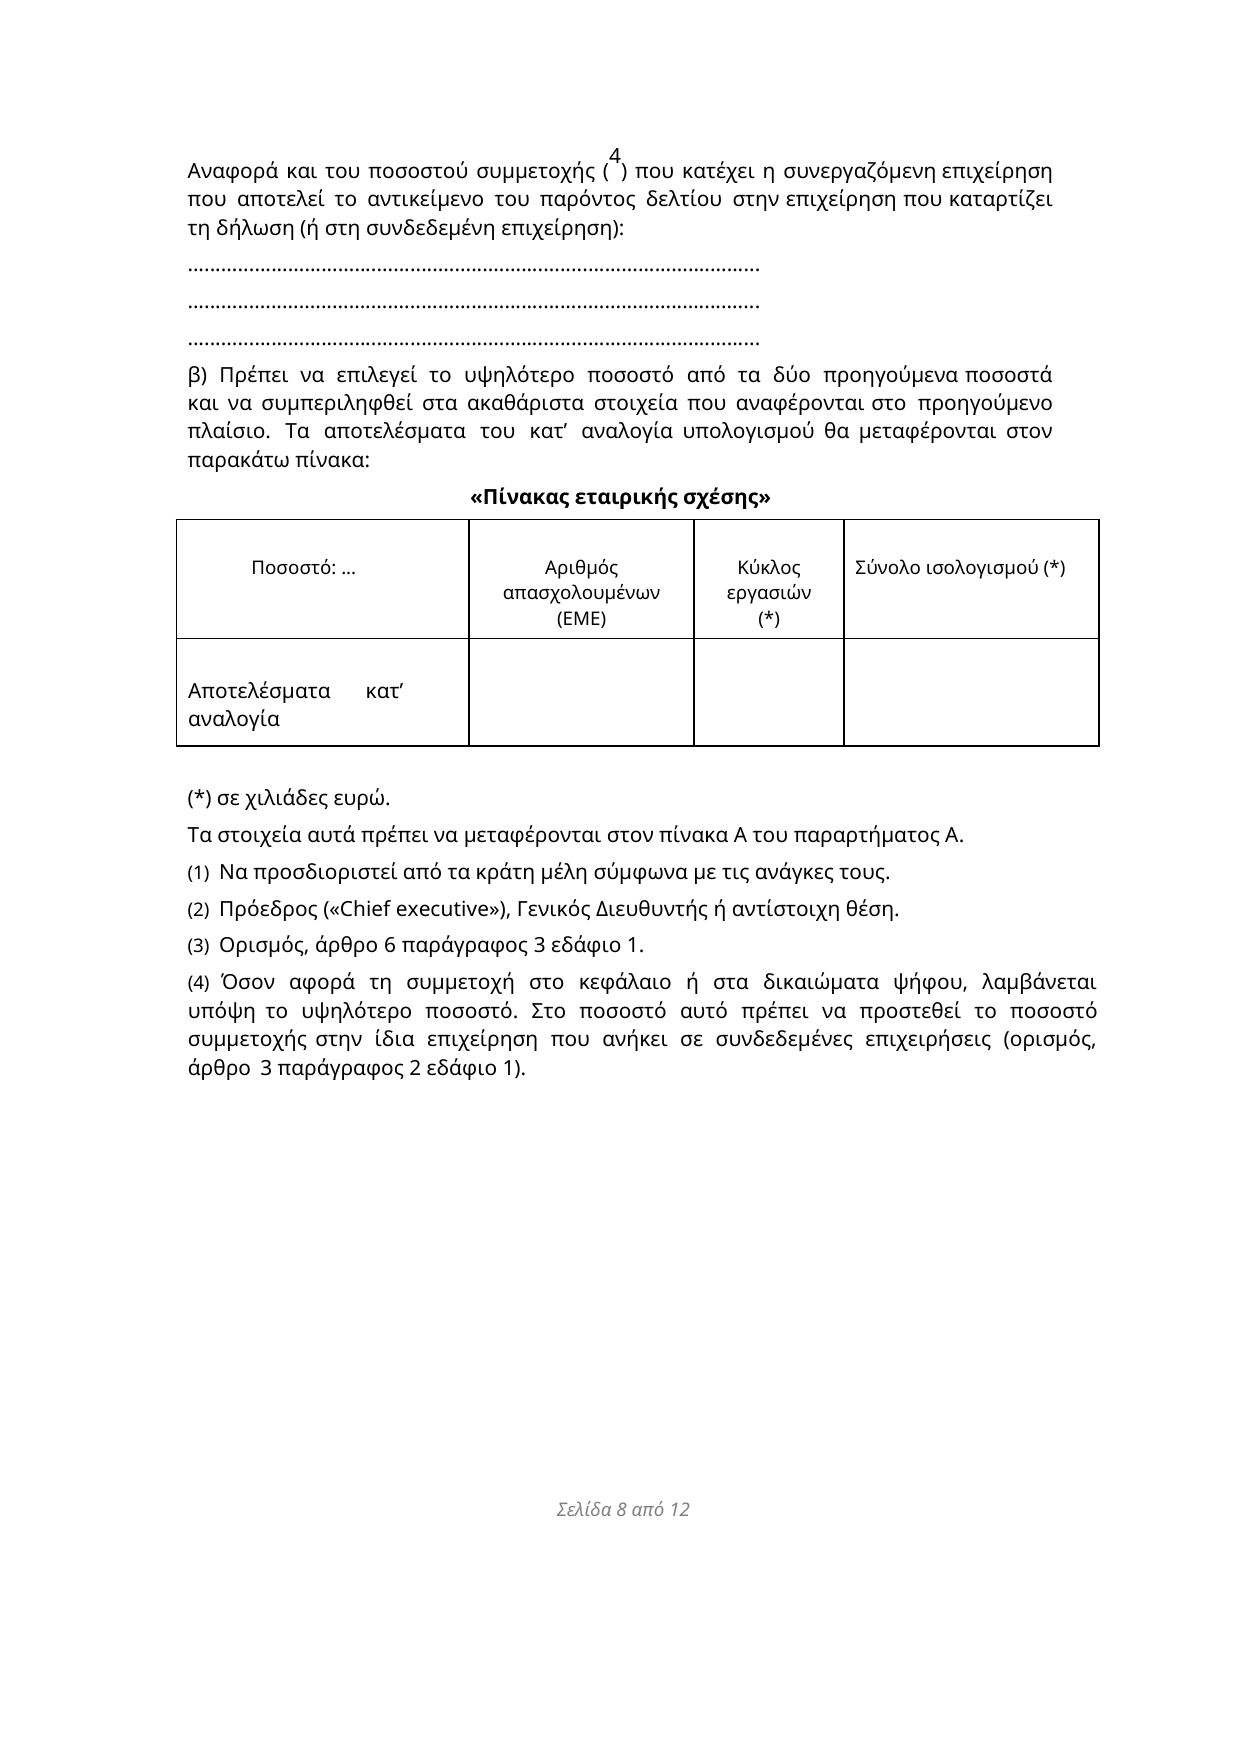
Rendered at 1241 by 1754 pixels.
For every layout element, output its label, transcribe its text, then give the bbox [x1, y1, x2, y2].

table_cell [695, 639, 843, 745]
list Πρόεδρος («Chief executive»), Γενικός Διευθυντής ή αντίστοιχη θέση. [187, 894, 1097, 922]
text Αναφορά και του ποσοστού συμμετοχής (4) που κατέχει η συνεργαζόμενη επιχείρηση που αποτελεί το αντικείμενο του παρόντος δελτίου στην επιχείρηση που καταρτίζει τη δήλωση (ή στη συνδεδεμένη επιχείρηση): [187, 142, 1053, 241]
table_header Αριθμός απασχολουμένων (ΕΜΕ) [470, 520, 693, 638]
table_header Ποσοστό: ... [177, 520, 468, 638]
text β) Πρέπει να επιλεγεί το υψηλότερο ποσοστό από τα δύο προηγούμενα ποσοστά και να συμπεριληφθεί στα ακαθάριστα στοιχεία που αναφέρονται στο προηγούμενο πλαίσιο. Τα αποτελέσματα του κατ’ αναλογία υπολογισμού θα μεταφέρονται στον παρακάτω πίνακα: [187, 360, 1053, 473]
text ....................................................................................................... [187, 249, 1046, 278]
text ....................................................................................................... [187, 323, 1046, 351]
text (*) σε χιλιάδες ευρώ. [187, 783, 1097, 812]
table_header Σύνολο ισολογισμού (*) [845, 520, 1098, 638]
text Τα στοιχεία αυτά πρέπει να μεταφέρονται στον πίνακα Α του παραρτήματος Α. [187, 820, 1097, 849]
text «Πίνακας εταιρικής σχέσης» [137, 482, 1103, 510]
table_header Κύκλος εργασιών (*) [695, 520, 843, 638]
list Να προσδιοριστεί από τα κράτη μέλη σύμφωνα με τις ανάγκες τους. [187, 857, 1097, 885]
list Όσον αφορά τη συμμετοχή στο κεφάλαιο ή στα δικαιώματα ψήφου, λαμβάνεται υπόψη το υψηλότερο ποσοστό. Στο ποσοστό αυτό πρέπει να προστεθεί το ποσοστό συμμετοχής στην ίδια επιχείρηση που ανήκει σε συνδεδεμένες επιχειρήσεις (ορισμός, άρθρο 3 παράγραφος 2 εδάφιο 1). [188, 967, 1097, 1081]
table_cell Αποτελέσματα κατ’ αναλογία [177, 639, 468, 745]
table_cell [470, 639, 693, 745]
text ....................................................................................................... [187, 286, 1046, 315]
list Ορισμός, άρθρο 6 παράγραφος 3 εδάφιο 1. [187, 931, 1097, 959]
table_cell [845, 639, 1098, 745]
